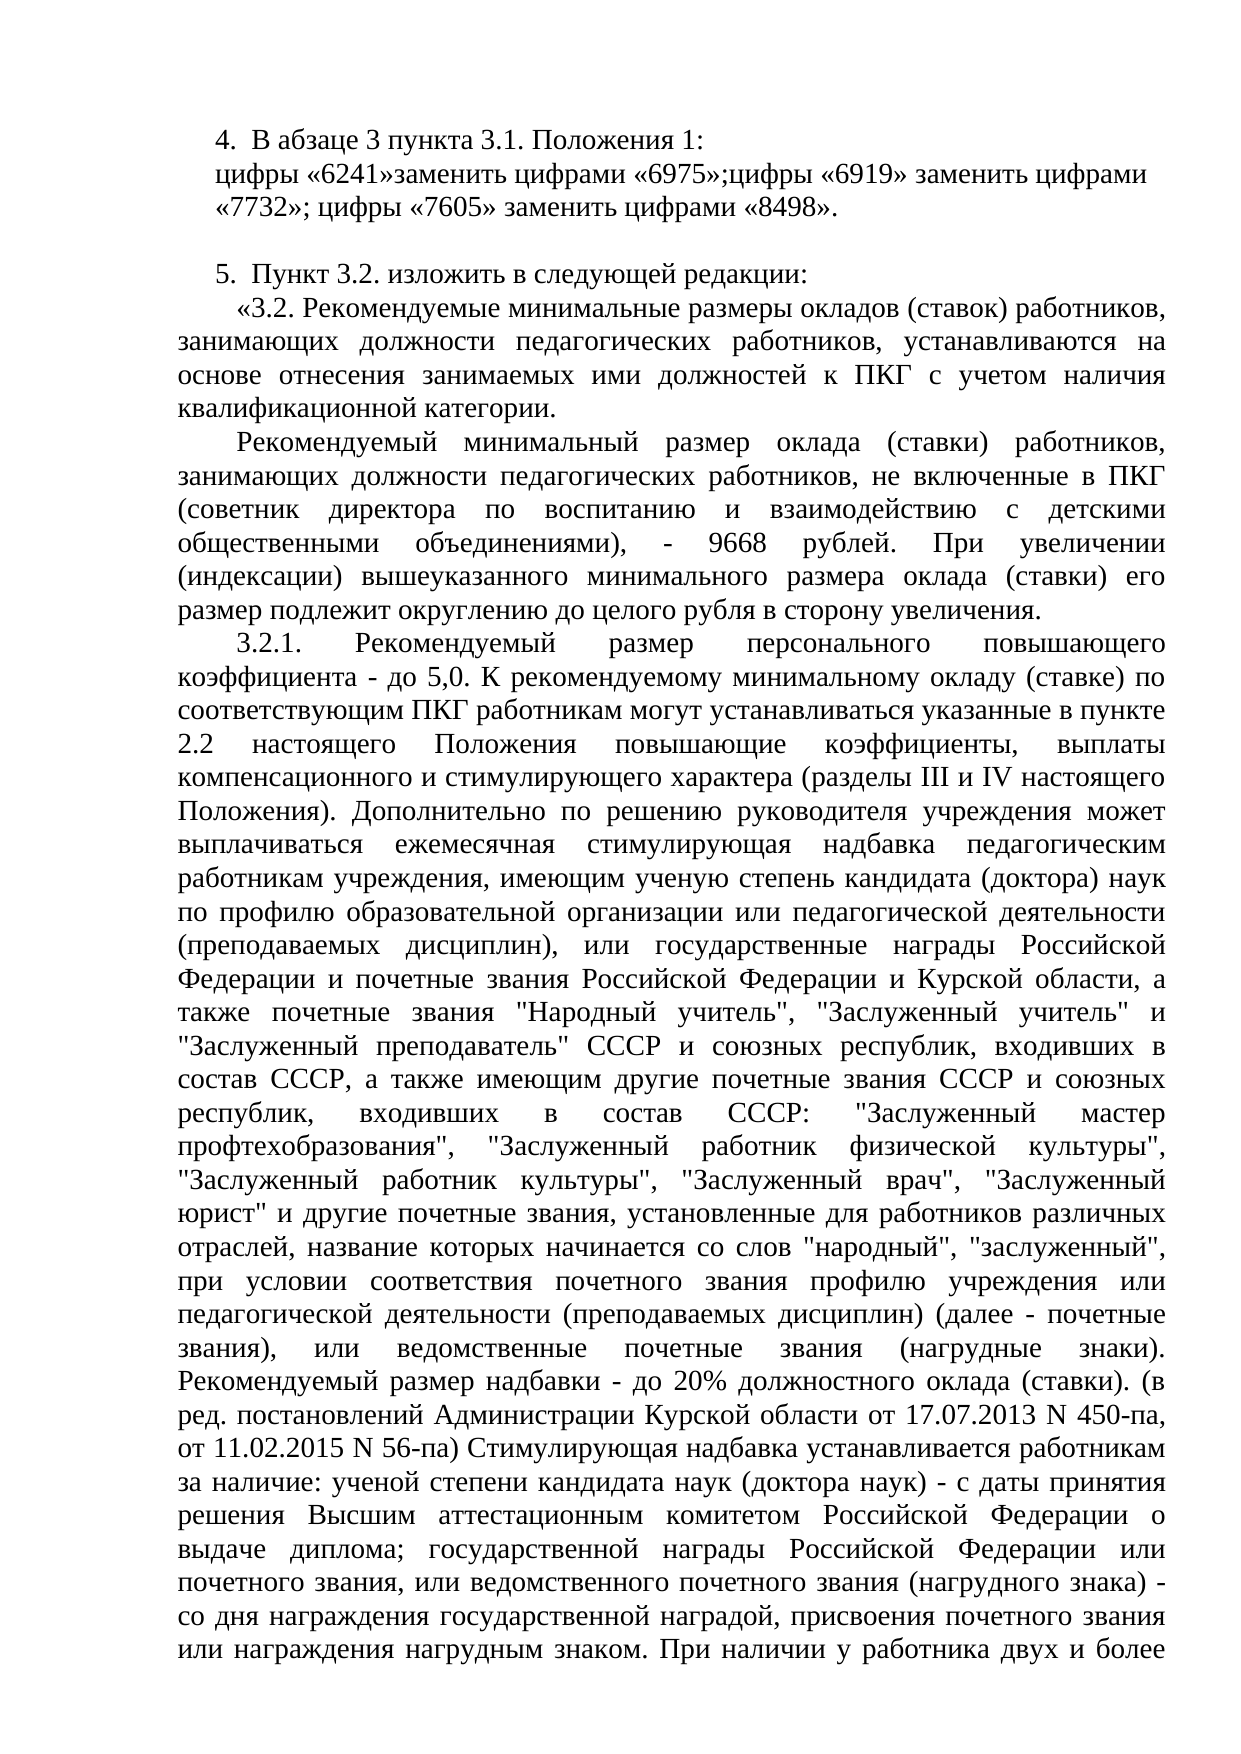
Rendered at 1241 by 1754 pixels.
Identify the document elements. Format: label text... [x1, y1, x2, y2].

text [177, 625, 1167, 1665]
text «3.2. Рекомендуемые минимальные размеры окладов (ставок) работников, занимающих должности педагогических работников, устанавливаются на основе отнесения занимаемых ими должностей к ПКГ с учетом наличия квалификационной категории. [177, 290, 1167, 424]
text цифры «6241»заменить цифрами «6975»;цифры «6919» заменить цифрами «7732»; цифры «7605» заменить цифрами «8498». [215, 156, 1167, 223]
list Пункт 3.2. изложить в следующей редакции: [177, 256, 1167, 290]
list В абзаце 3 пункта 3.1. Положения 1: [177, 122, 1167, 156]
text Рекомендуемый минимальный размер оклада (ставки) работников, занимающих должности педагогических работников, не включенные в ПКГ (советник директора по воспитанию и взаимодействию с детскими общественными объединениями), - 9668 рублей. При увеличении (индексации) вышеуказанного минимального размера оклада (ставки) его размер подлежит округлению до целого рубля в сторону увеличения. [177, 424, 1167, 625]
